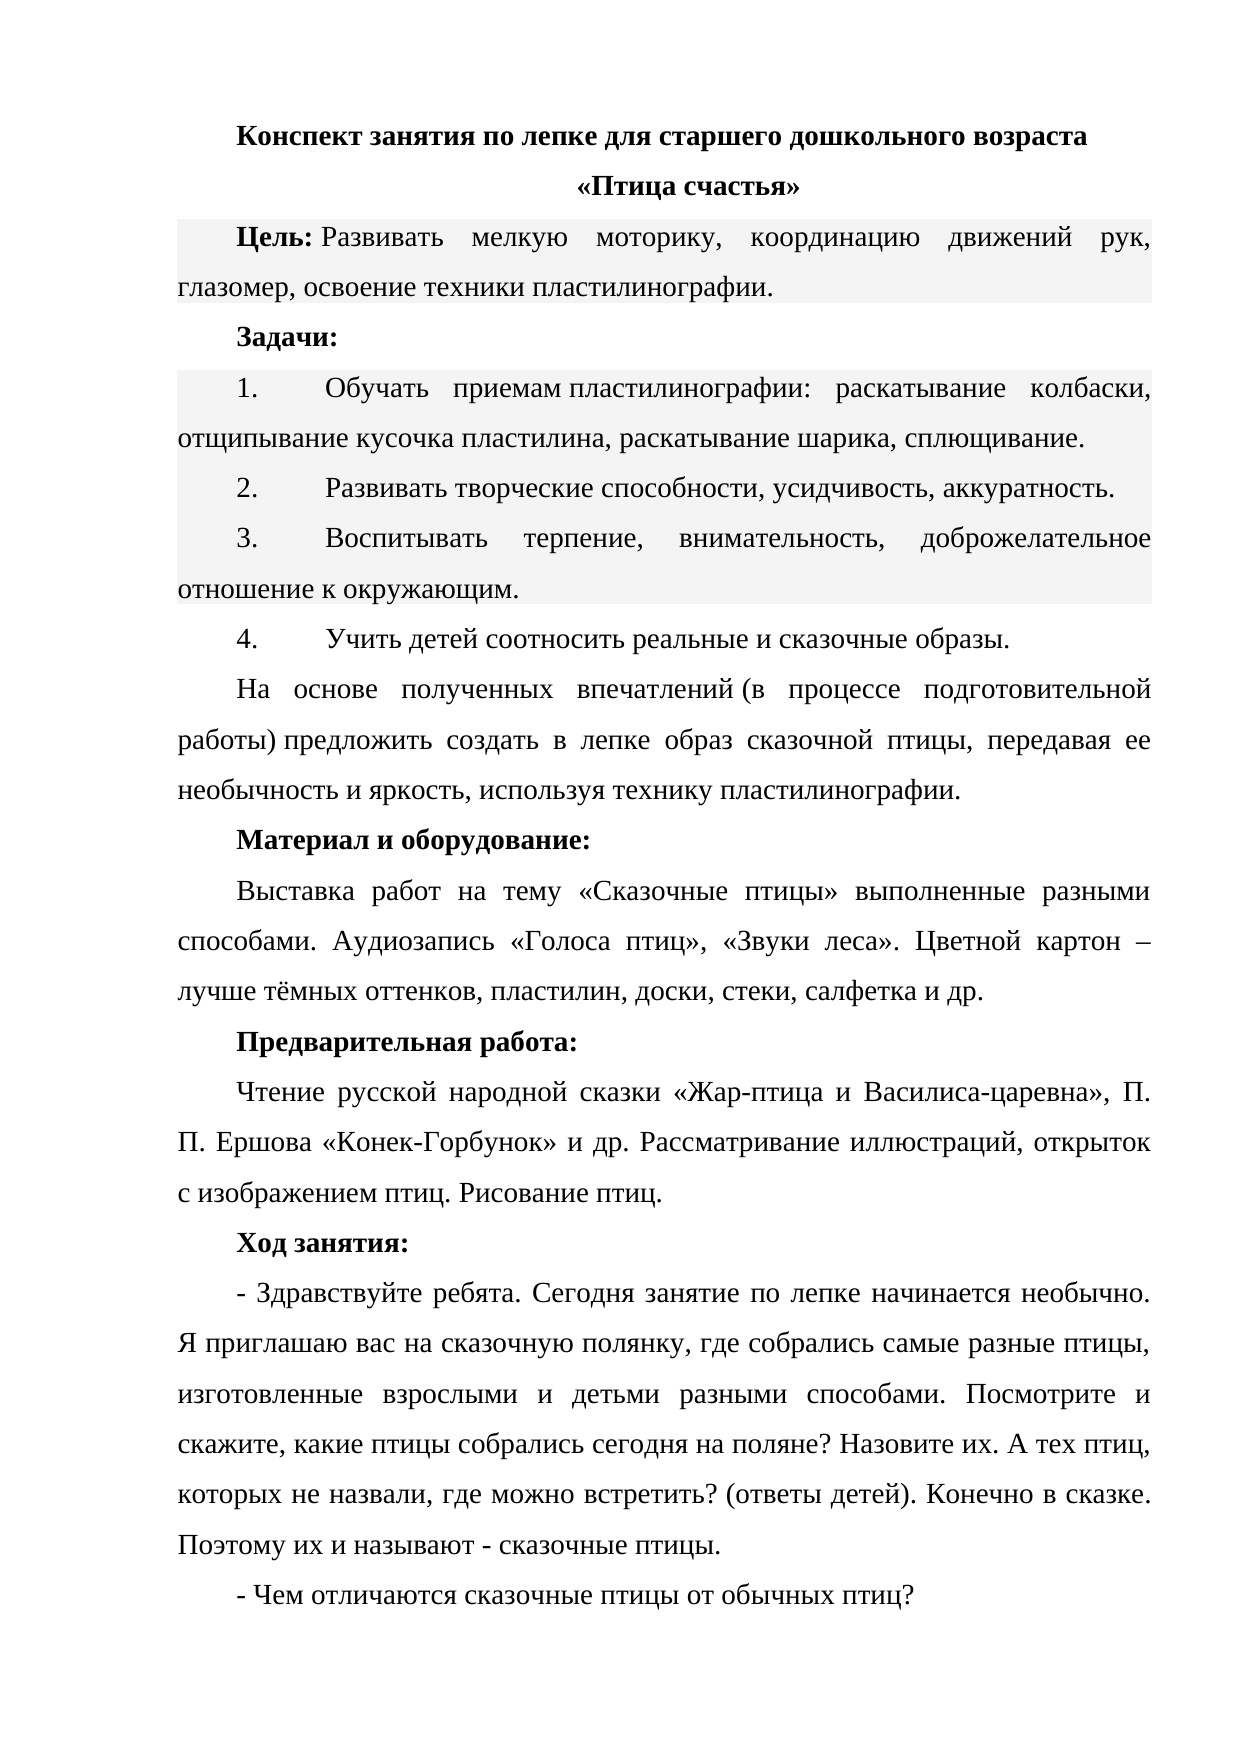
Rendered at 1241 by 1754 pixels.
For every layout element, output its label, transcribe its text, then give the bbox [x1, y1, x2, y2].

subtitle «Птица счастья» [177, 168, 1141, 202]
subtitle Конспект занятия по лепке для старшего дошкольного возраста [177, 118, 1141, 152]
text Цель: Развивать мелкую моторику, координацию движений рук, глазомер, освоение техники пластилинографии. [177, 219, 1152, 303]
text Задачи: [177, 319, 1152, 353]
text - Здравствуйте ребята. Сегодня занятие по лепке начинается необычно. Я приглашаю вас на сказочную полянку, где собрались самые разные птицы, изготовленные взрослыми и детьми разными способами. Посмотрите и скажите, какие птицы собрались сегодня на поляне? Назовите их. А тех птиц, которых не назвали, где можно встретить? (ответы детей). Конечно в сказке. Поэтому их и называют - сказочные птицы. [177, 1275, 1152, 1560]
list Учить детей соотносить реальные и сказочные образы. [177, 621, 1152, 655]
text Выставка работ на тему «Сказочные птицы» выполненные разными способами. Аудиозапись «Голоса птиц», «Звуки леса». Цветной картон – лучше тёмных оттенков, пластилин, доски, стеки, салфетка и др. [177, 873, 1152, 1007]
text - Чем отличаются сказочные птицы от обычных птиц? [177, 1577, 1152, 1611]
list Развивать творческие способности, усидчивость, аккуратность. [177, 470, 1152, 504]
text Чтение русской народной сказки «Жар-птица и Василиса-царевна», П. П. Ершова «Конек-Горбунок» и др. Рассматривание иллюстраций, открыток с изображением птиц. Рисование птиц. [177, 1074, 1152, 1208]
text Предварительная работа: [177, 1024, 1152, 1057]
text Материал и оборудование: [177, 822, 1152, 856]
text Ход занятия: [177, 1225, 1152, 1258]
list Воспитывать терпение, внимательность, доброжелательное отношение к окружающим. [177, 521, 1152, 604]
text На основе полученных впечатлений (в процессе подготовительной работы) предложить создать в лепке образ сказочной птицы, передавая ее необычность и яркость, используя технику пластилинографии. [177, 672, 1152, 806]
list Обучать приемам пластилинографии: раскатывание колбаски, отщипывание кусочка пластилина, раскатывание шарика, сплющивание. [177, 370, 1152, 453]
